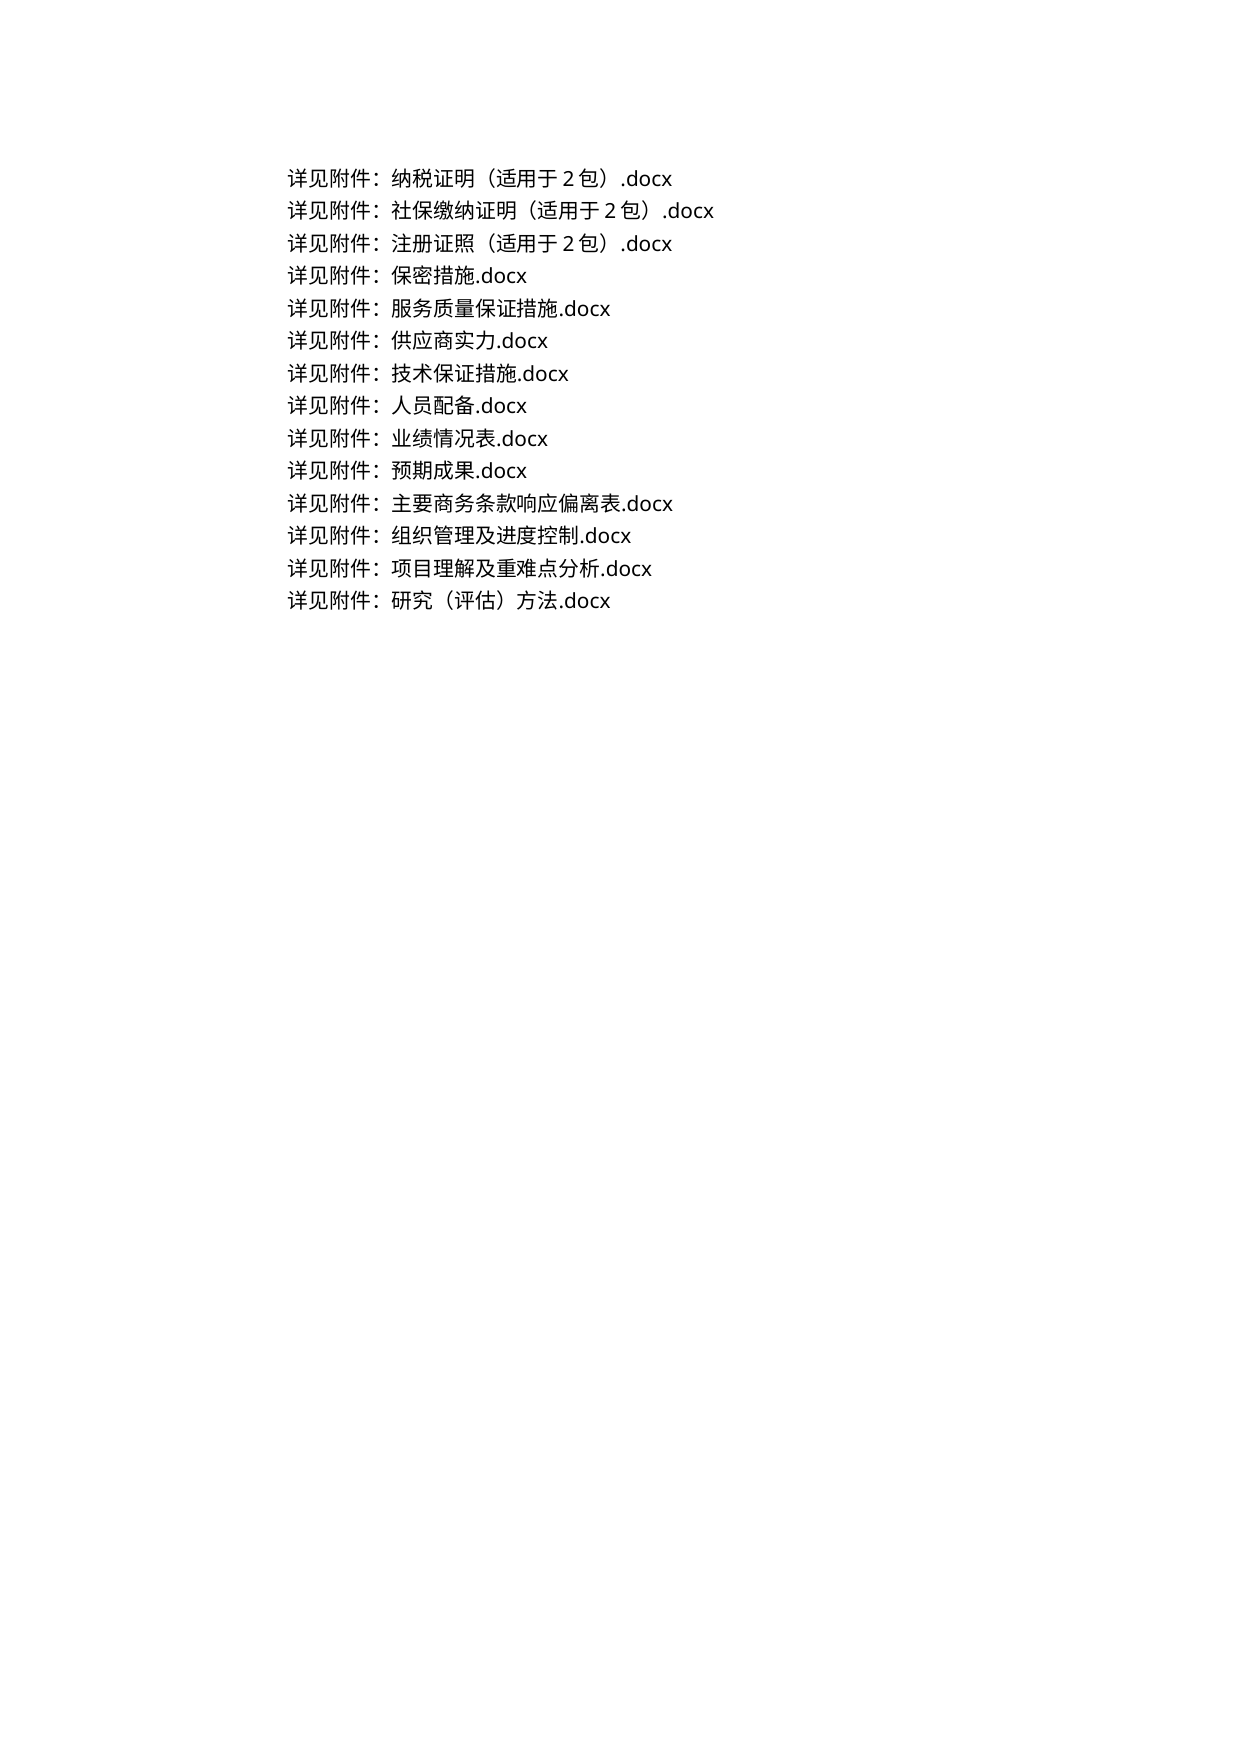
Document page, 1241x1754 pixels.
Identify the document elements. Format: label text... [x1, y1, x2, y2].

text 详见附件：供应商实力.docx [187, 324, 1053, 357]
text 详见附件：社保缴纳证明（适用于2包）.docx [187, 194, 1053, 227]
text 详见附件：预期成果.docx [187, 454, 1053, 487]
text 详见附件：服务质量保证措施.docx [187, 292, 1053, 324]
text 详见附件：技术保证措施.docx [187, 357, 1053, 389]
text 详见附件：主要商务条款响应偏离表.docx [187, 487, 1053, 519]
text 详见附件：保密措施.docx [187, 259, 1053, 292]
text 详见附件：人员配备.docx [187, 389, 1053, 422]
text 详见附件：项目理解及重难点分析.docx [187, 552, 1053, 584]
text 详见附件：研究（评估）方法.docx [187, 584, 1053, 617]
text 详见附件：业绩情况表.docx [187, 422, 1053, 454]
text 详见附件：组织管理及进度控制.docx [187, 519, 1053, 552]
text 详见附件：注册证照（适用于2包）.docx [187, 227, 1053, 259]
text 详见附件：纳税证明（适用于2包）.docx [187, 162, 1053, 194]
